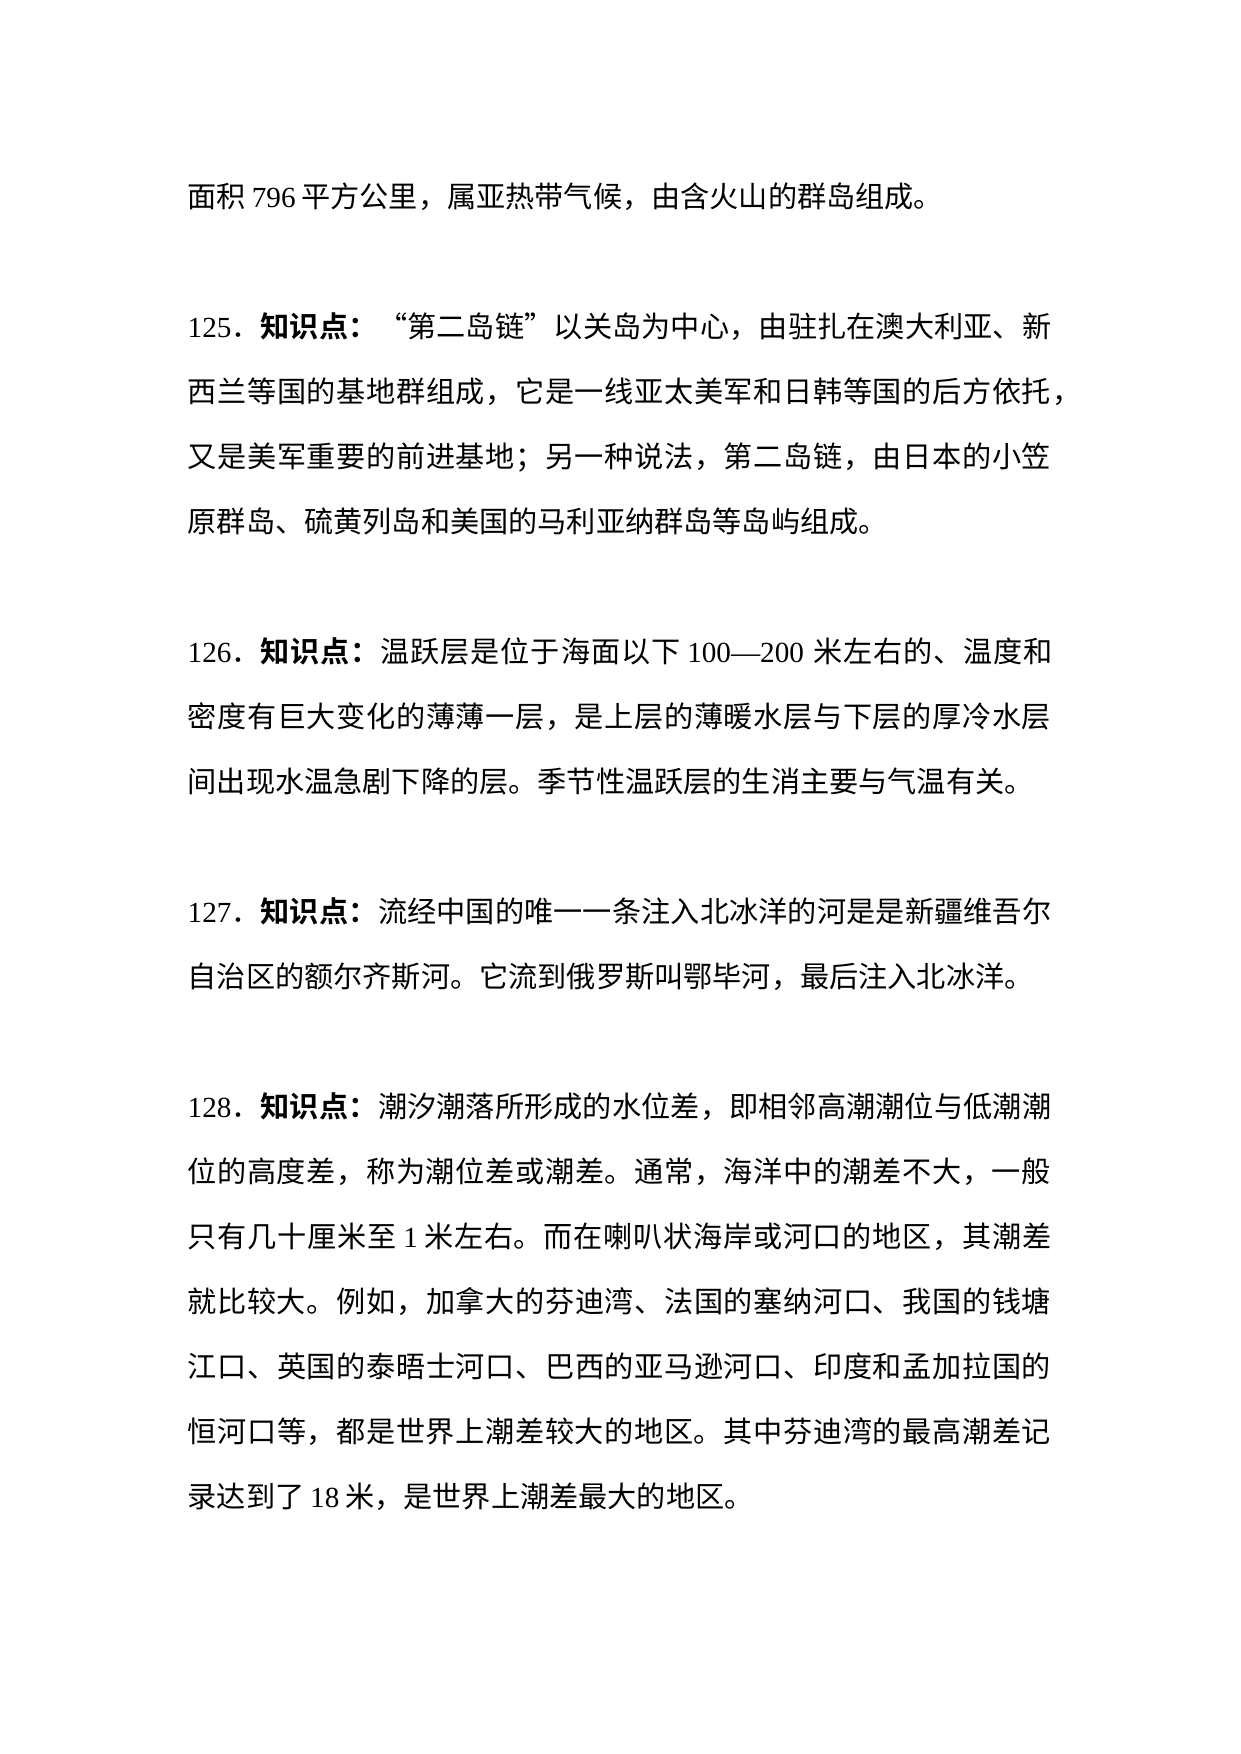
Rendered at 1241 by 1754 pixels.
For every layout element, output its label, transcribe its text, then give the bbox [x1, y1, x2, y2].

list 知识点：温跃层是位于海面以下100—200 米左右的、温度和密度有巨大变化的薄薄一层，是上层的薄暖水层与下层的厚冷水层间出现水温急剧下降的层。季节性温跃层的生消主要与气温有关。 [187, 617, 1053, 812]
list 知识点：“第二岛链”以关岛为中心，由驻扎在澳大利亚、新西兰等国的基地群组成，它是一线亚太美军和日韩等国的后方依托，又是美军重要的前进基地；另一种说法，第二岛链，由日本的小笠原群岛、硫黄列岛和美国的马利亚纳群岛等岛屿组成。 [187, 292, 1053, 552]
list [187, 162, 1053, 227]
list 知识点：流经中国的唯一一条注入北冰洋的河是是新疆维吾尔自治区的额尔齐斯河。它流到俄罗斯叫鄂毕河，最后注入北冰洋。 [187, 877, 1053, 1007]
list 知识点：潮汐潮落所形成的水位差，即相邻高潮潮位与低潮潮位的高度差，称为潮位差或潮差。通常，海洋中的潮差不大，一般只有几十厘米至1米左右。而在喇叭状海岸或河口的地区，其潮差就比较大。例如，加拿大的芬迪湾、法国的塞纳河口、我国的钱塘江口、英国的泰晤士河口、巴西的亚马逊河口、印度和孟加拉国的恒河口等，都是世界上潮差较大的地区。其中芬迪湾的最高潮差记录达到了18米，是世界上潮差最大的地区。 [187, 1072, 1053, 1527]
